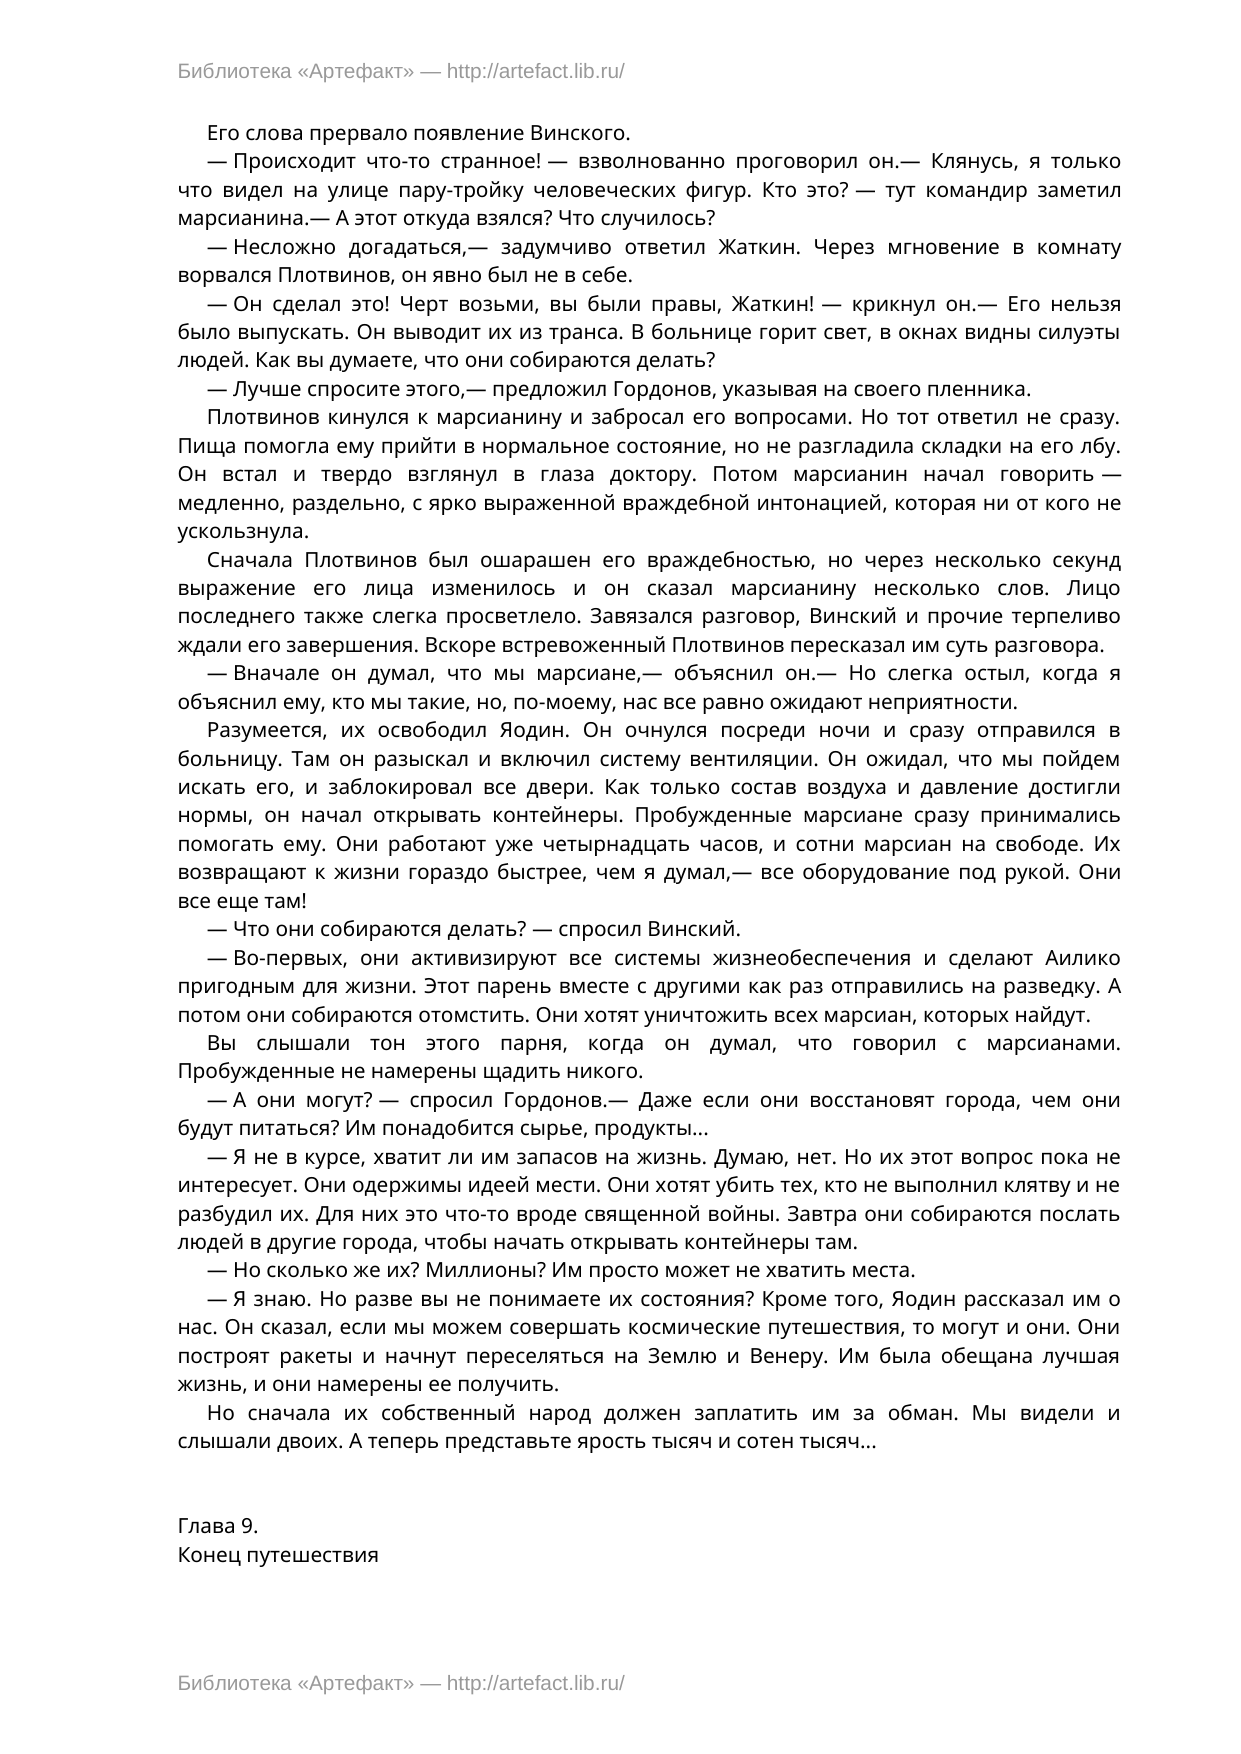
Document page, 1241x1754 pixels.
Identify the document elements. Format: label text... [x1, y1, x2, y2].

text — Я не в курсе, хватит ли им запасов на жизнь. Думаю, нет. Но их этот вопрос пока не интересует. Они одержимы идеей мести. Они хотят убить тех, кто не выполнил клятву и не разбудил их. Для них это что-то вроде священной войны. Завтра они собираются послать людей в другие города, чтобы начать открывать контейнеры там. [177, 1142, 1122, 1256]
subtitle Глава 9. [177, 1512, 1122, 1540]
text Вы слышали тон этого парня, когда он думал, что говорил с марсианами. Пробужденные не намерены щадить никого. [177, 1028, 1122, 1085]
text — Но сколько же их? Миллионы? Им просто может не хватить места. [177, 1256, 1122, 1284]
text — Происходит что-то странное! — взволнованно проговорил он.— Клянусь, я только что видел на улице пару-тройку человеческих фигур. Кто это? — тут командир заметил марсианина.— А этот откуда взялся? Что случилось? [177, 147, 1122, 232]
text — Вначале он думал, что мы марсиане,— объяснил он.— Но слегка остыл, когда я объяснил ему, кто мы такие, но, по-моему, нас все равно ожидают неприятности. [177, 658, 1122, 715]
text — Лучше спросите этого,— предложил Гордонов, указывая на своего пленника. [177, 374, 1122, 402]
text Плотвинов кинулся к марсианину и забросал его вопросами. Но тот ответил не сразу. Пища помогла ему прийти в нормальное состояние, но не разгладила складки на его лбу. Он встал и твердо взглянул в глаза доктору. Потом марсианин начал говорить — медленно, раздельно, с ярко выраженной враждебной интонацией, которая ни от кого не ускользнула. [177, 402, 1122, 545]
text — А они могут? — спросил Гордонов.— Даже если они восстановят города, чем они будут питаться? Им понадобится сырье, продукты... [177, 1085, 1122, 1142]
text Но сначала их собственный народ должен заплатить им за обман. Мы видели и слышали двоих. А теперь представьте ярость тысяч и сотен тысяч... [177, 1398, 1122, 1455]
text Его слова прервало появление Винского. [177, 118, 1122, 147]
subtitle Конец путешествия [177, 1540, 1122, 1568]
text Разумеется, их освободил Яодин. Он очнулся посреди ночи и сразу отправился в больницу. Там он разыскал и включил систему вентиляции. Он ожидал, что мы пойдем искать его, и заблокировал все двери. Как только состав воздуха и давление достигли нормы, он начал открывать контейнеры. Пробужденные марсиане сразу принимались помогать ему. Они работают уже четырнадцать часов, и сотни марсиан на свободе. Их возвращают к жизни гораздо быстрее, чем я думал,— все оборудование под рукой. Они все еще там! [177, 715, 1122, 914]
text — Несложно догадаться,— задумчиво ответил Жаткин. Через мгновение в комнату ворвался Плотвинов, он явно был не в себе. [177, 232, 1122, 289]
text — Что они собираются делать? — спросил Винский. [177, 914, 1122, 943]
text Сначала Плотвинов был ошарашен его враждебностью, но через несколько секунд выражение его лица изменилось и он сказал марсианину несколько слов. Лицо последнего также слегка просветлело. Завязался разговор, Винский и прочие терпеливо ждали его завершения. Вскоре встревоженный Плотвинов пересказал им суть разговора. [177, 545, 1122, 658]
text — Я знаю. Но разве вы не понимаете их состояния? Кроме того, Яодин рассказал им о нас. Он сказал, если мы можем совершать космические путешествия, то могут и они. Они построят ракеты и начнут переселяться на Землю и Венеру. Им была обещана лучшая жизнь, и они намерены ее получить. [177, 1284, 1122, 1398]
text — Он сделал это! Черт возьми, вы были правы, Жаткин! — крикнул он.— Его нельзя было выпускать. Он выводит их из транса. В больнице горит свет, в окнах видны силуэты людей. Как вы думаете, что они собираются делать? [177, 289, 1122, 374]
text — Во-первых, они активизируют все системы жизнеобеспечения и сделают Аилико пригодным для жизни. Этот парень вместе с другими как раз отправились на разведку. А потом они собираются отомстить. Они хотят уничтожить всех марсиан, которых найдут. [177, 943, 1122, 1028]
